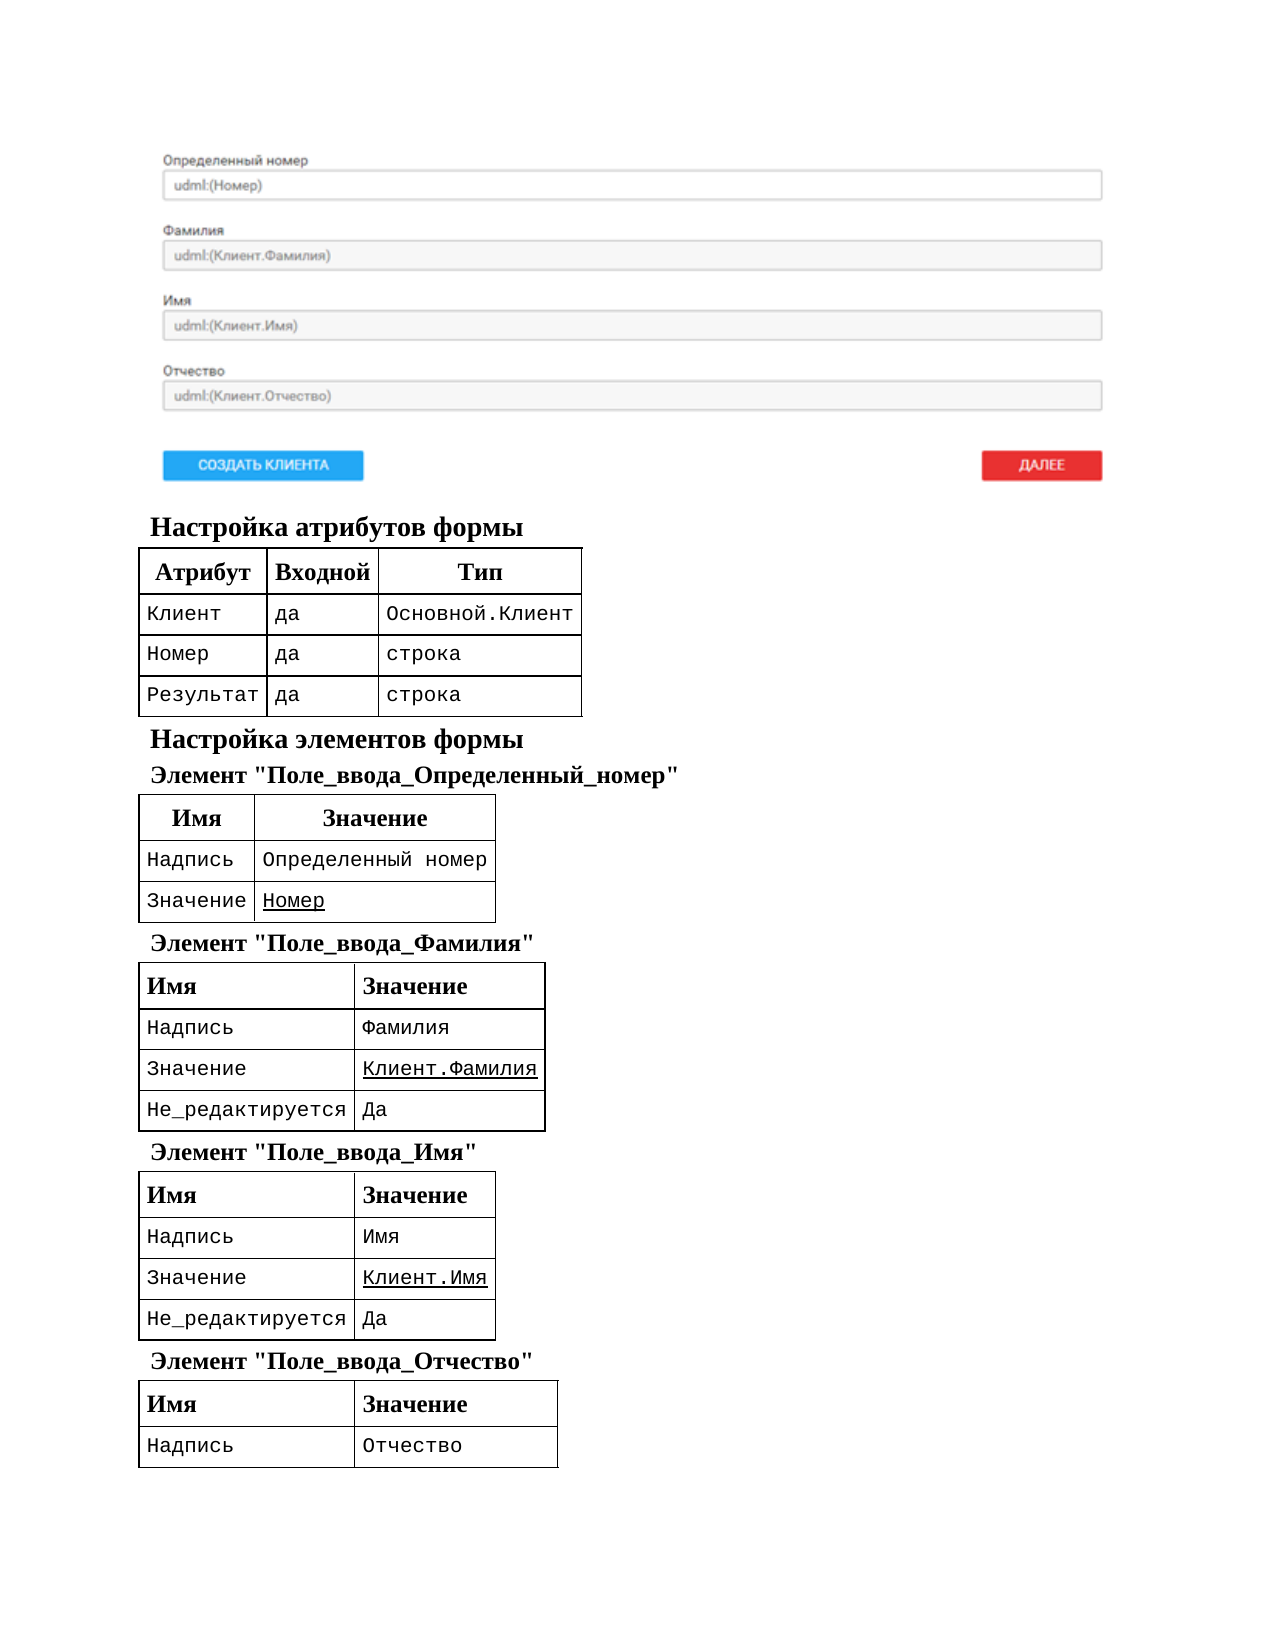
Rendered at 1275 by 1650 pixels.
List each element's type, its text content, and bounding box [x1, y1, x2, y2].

subtitle Элемент "Поле_ввода_Определенный_номер" [150, 760, 1125, 789]
table_cell Клиент.Фамилия [355, 1050, 544, 1089]
table_cell да [268, 595, 378, 634]
table_cell Значение [140, 1050, 354, 1089]
picture [150, 150, 1125, 505]
table_header Значение [255, 795, 495, 840]
table_cell Не_редактируется [140, 1300, 354, 1339]
table_cell да [268, 677, 378, 716]
subtitle Элемент "Поле_ввода_Отчество" [150, 1346, 1125, 1375]
table_header Имя [140, 1381, 354, 1426]
table_header Атрибут [140, 549, 266, 593]
table_header Значение [355, 1172, 495, 1217]
table_header Имя [140, 963, 354, 1008]
subtitle Настройка атрибутов формы [150, 510, 1125, 542]
table_cell Клиент [140, 595, 266, 634]
table_cell да [268, 636, 378, 675]
table_header Тип [379, 549, 581, 593]
table_cell строка [379, 677, 581, 716]
table_cell Не_редактируется [140, 1091, 354, 1130]
table_cell Результат [140, 677, 266, 716]
table_cell строка [379, 636, 581, 675]
table_cell Значение [140, 1259, 354, 1298]
table_header Значение [355, 1381, 557, 1426]
table_cell Основной.Клиент [379, 595, 581, 634]
table_cell Значение [140, 882, 254, 921]
table_cell Да [355, 1091, 544, 1130]
table_header Имя [140, 1172, 354, 1217]
subtitle Элемент "Поле_ввода_Фамилия" [150, 928, 1125, 957]
table_cell Номер [255, 882, 495, 921]
table_cell Да [355, 1300, 495, 1339]
table_cell Надпись [140, 841, 254, 881]
subtitle Элемент "Поле_ввода_Имя" [150, 1137, 1125, 1166]
table_cell Фамилия [355, 1010, 544, 1049]
table_cell Надпись [140, 1218, 354, 1258]
table_cell Надпись [140, 1427, 354, 1467]
table_cell Имя [355, 1218, 495, 1258]
table_header Входной [268, 549, 378, 593]
table_cell Определенный номер [255, 841, 495, 881]
table_cell Надпись [140, 1010, 354, 1049]
subtitle Настройка элементов формы [150, 722, 1125, 755]
table_cell Отчество [355, 1427, 557, 1467]
table_header Имя [140, 795, 254, 840]
table_cell Номер [140, 636, 266, 675]
table_cell Клиент.Имя [355, 1259, 495, 1298]
table_header Значение [355, 963, 544, 1008]
